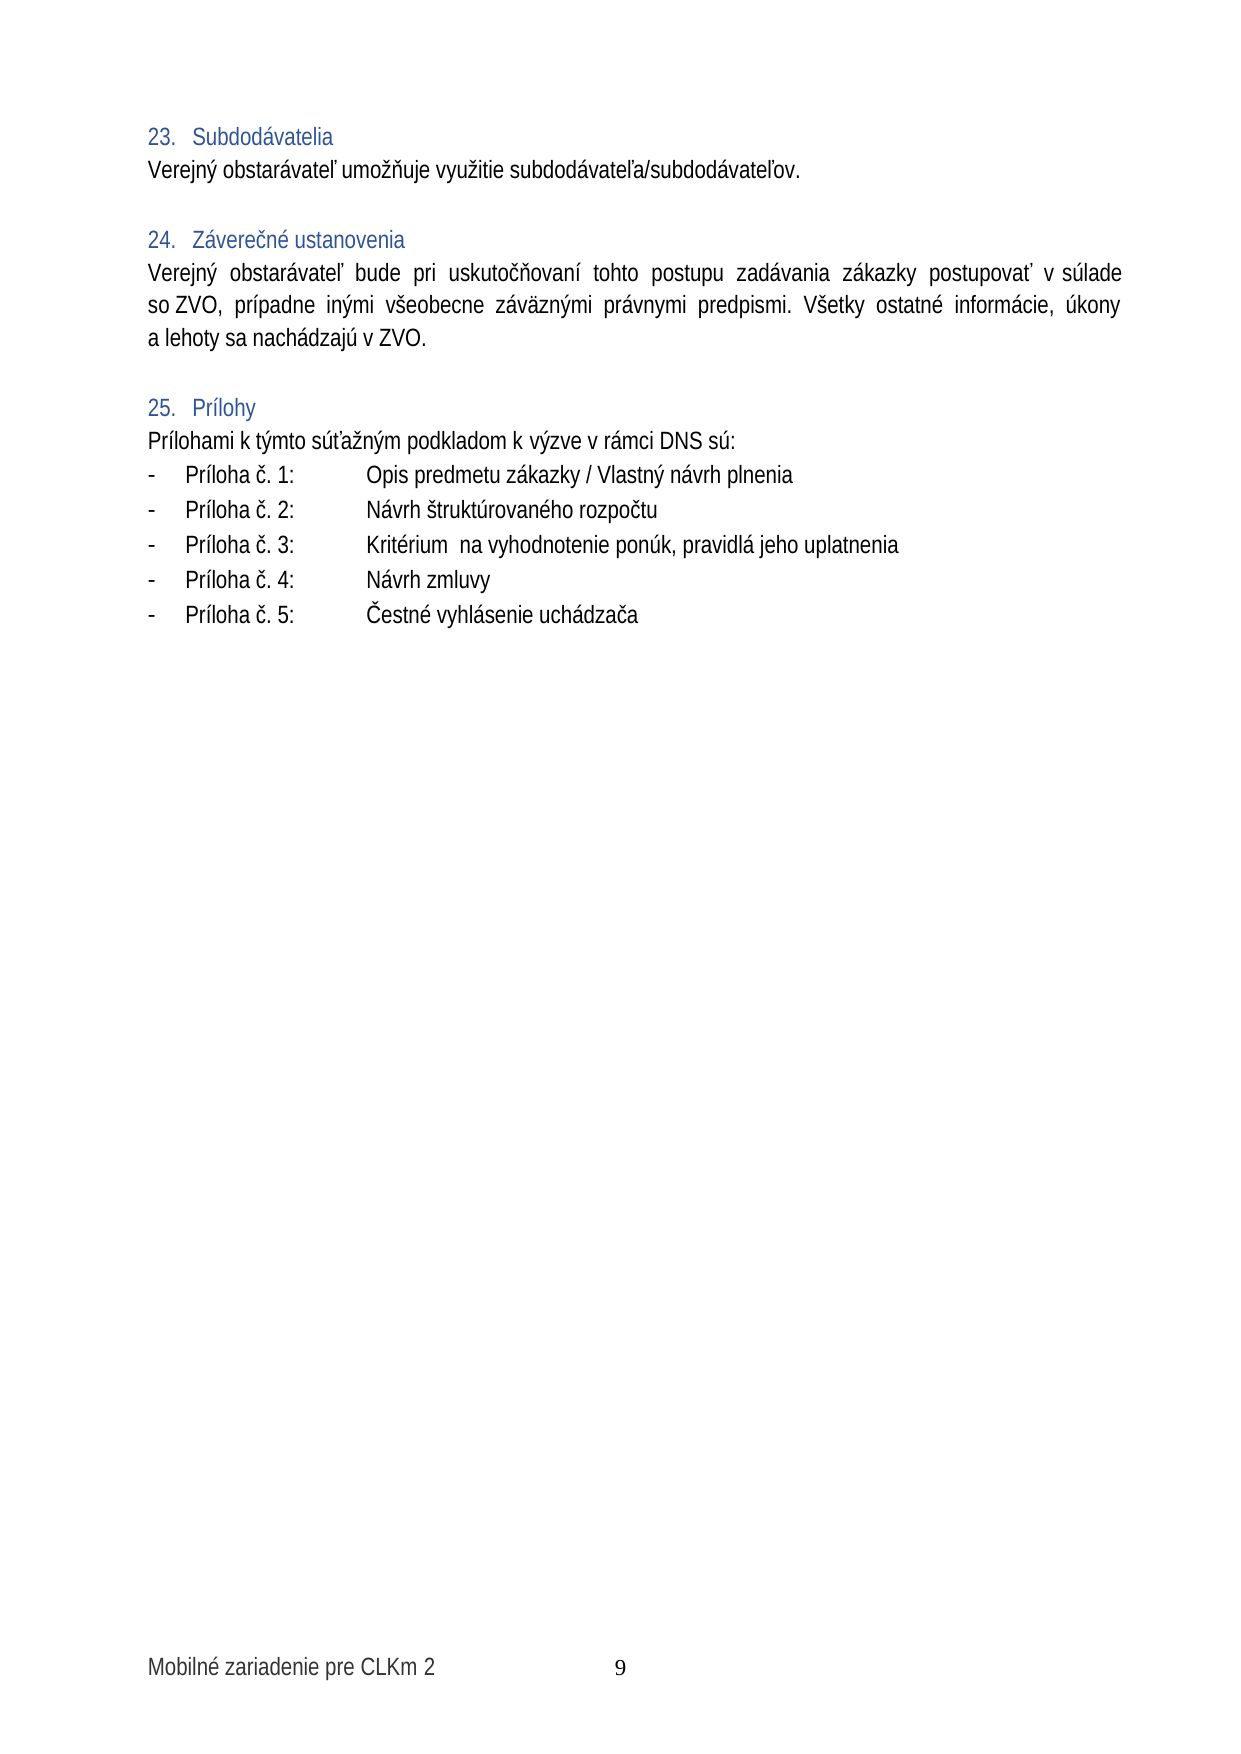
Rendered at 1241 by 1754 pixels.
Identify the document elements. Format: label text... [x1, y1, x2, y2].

text Prílohami k týmto súťažným podkladom k výzve v rámci DNS sú: [148, 426, 1122, 455]
list Príloha č. 2: Návrh štruktúrovaného rozpočtu [148, 494, 1122, 525]
subtitle Subdodávatelia [148, 122, 1122, 150]
list Príloha č. 1: Opis predmetu zákazky / Vlastný návrh plnenia [148, 459, 1122, 490]
list Príloha č. 3: Kritérium na vyhodnotenie ponúk, pravidlá jeho uplatnenia [148, 529, 1122, 560]
subtitle Prílohy [148, 393, 1122, 422]
list Príloha č. 5: Čestné vyhlásenie uchádzača [148, 599, 1122, 630]
subtitle Záverečné ustanovenia [148, 225, 1122, 253]
text Verejný obstarávateľ umožňuje využitie subdodávateľa/subdodávateľov. [148, 155, 1122, 183]
list Príloha č. 4: Návrh zmluvy [148, 564, 1122, 595]
text Verejný obstarávateľ bude pri uskutočňovaní tohto postupu zadávania zákazky postupovať v súlade so ZVO, prípadne inými všeobecne záväznými právnymi predpismi. Všetky ostatné informácie, úkony a lehoty sa nachádzajú v ZVO. [148, 258, 1122, 352]
